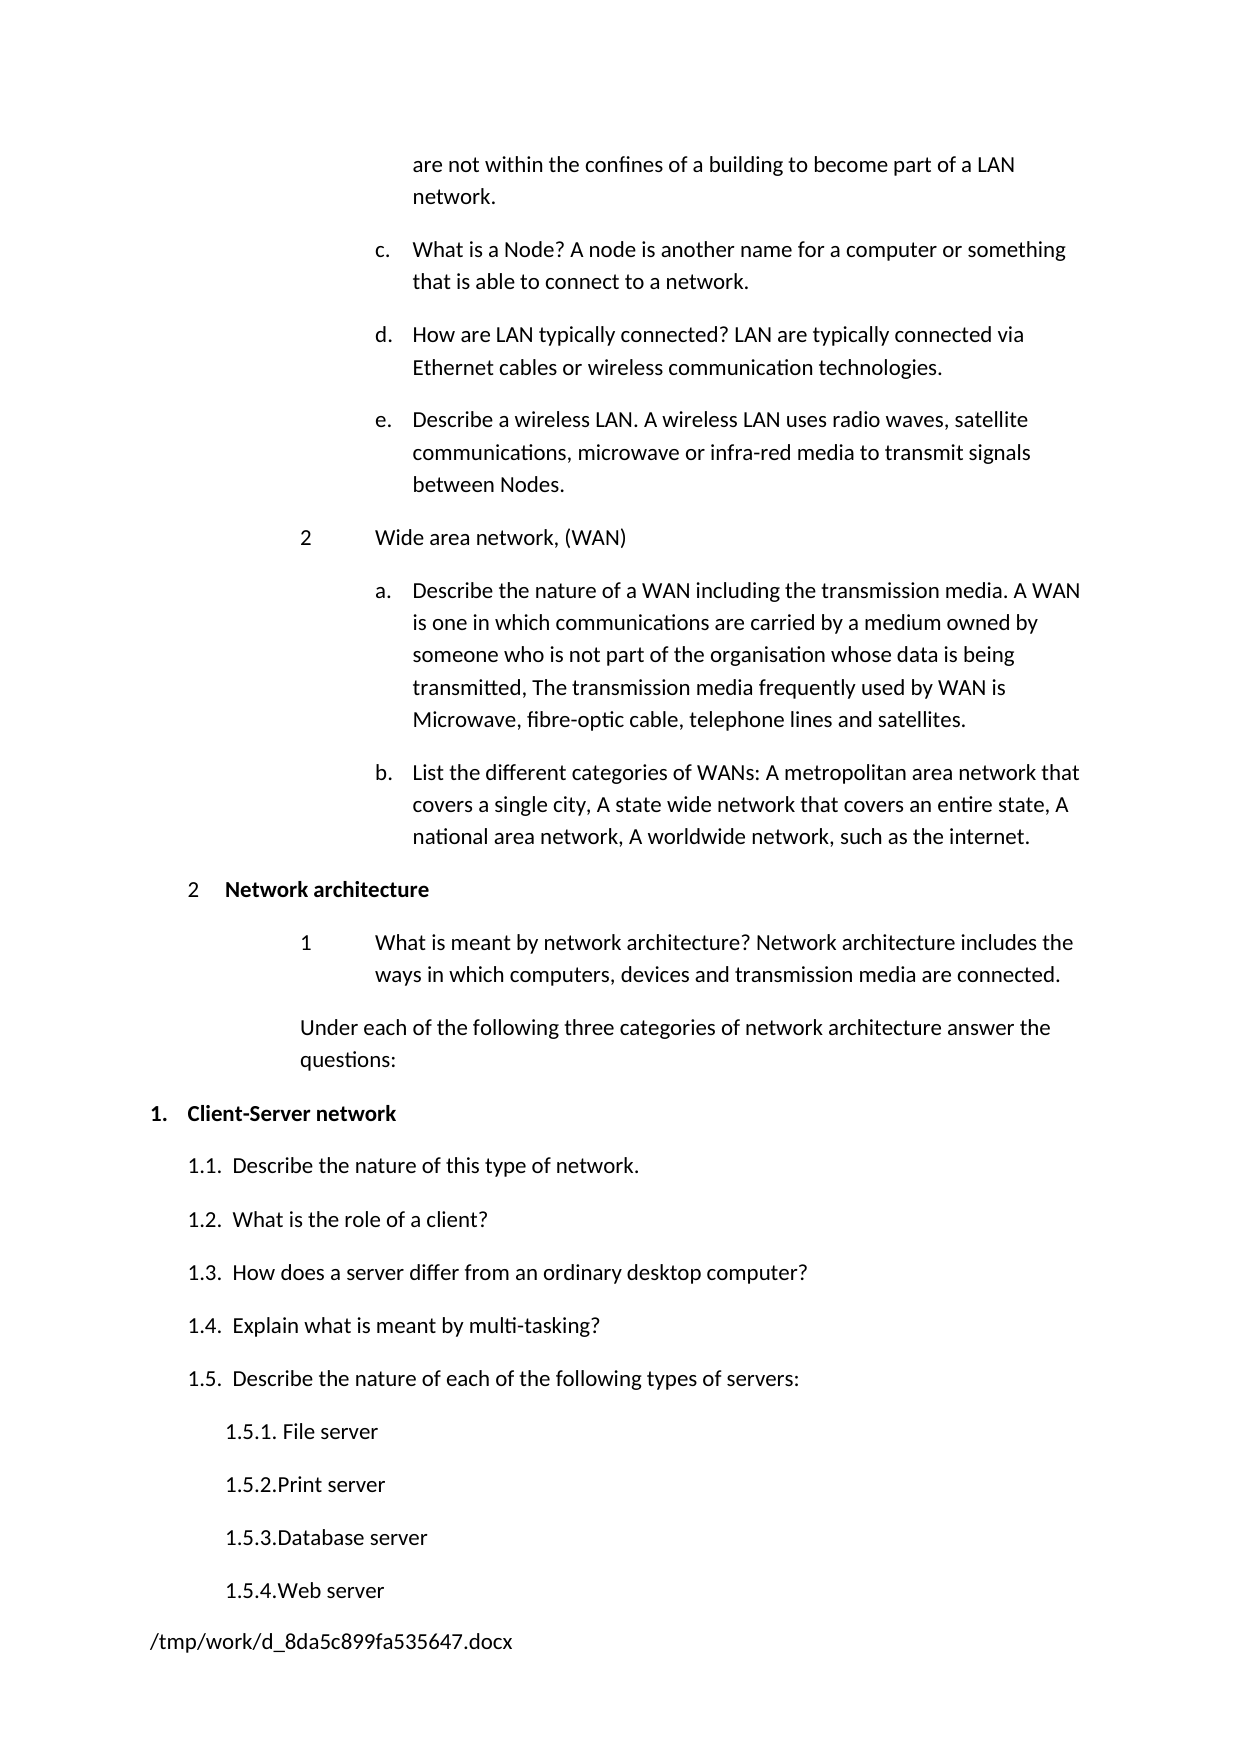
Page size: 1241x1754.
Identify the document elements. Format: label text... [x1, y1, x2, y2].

list What is a Node? A node is another name for a computer or something that is able to connect to a network. [375, 235, 1090, 295]
list What is the role of a client? [187, 1205, 1090, 1233]
list How does a server differ from an ordinary desktop computer? [187, 1258, 1090, 1286]
list How are LAN typically connected? LAN are typically connected via Ethernet cables or wireless communication technologies. [375, 320, 1090, 381]
list Describe the nature of each of the following types of servers: [187, 1364, 1090, 1392]
list Web server [225, 1576, 1090, 1604]
list What is meant by network architecture? Network architecture includes the ways in which computers, devices and transmission media are connected. [300, 928, 1090, 988]
list Client-Server network [150, 1099, 1090, 1127]
list Wide area network, (WAN) [300, 523, 1090, 551]
list Describe the nature of a WAN including the transmission media. A WAN is one in which communications are carried by a medium owned by someone who is not part of the organisation whose data is being transmitted, The transmission media frequently used by WAN is Microwave, fibre-optic cable, telephone lines and satellites. [375, 576, 1090, 733]
list Explain what is meant by multi-tasking? [187, 1311, 1090, 1339]
list Describe a wireless LAN. A wireless LAN uses radio waves, satellite communications, microwave or infra-red media to transmit signals between Nodes. [375, 406, 1090, 498]
list Network architecture [187, 875, 1090, 903]
list Under each of the following three categories of network architecture answer the questions: [300, 1013, 1090, 1074]
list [375, 150, 1090, 210]
list Describe the nature of this type of network. [187, 1152, 1090, 1180]
list File server [225, 1417, 1090, 1445]
list Database server [225, 1523, 1090, 1551]
list List the different categories of WANs: A metropolitan area network that covers a single city, A state wide network that covers an entire state, A national area network, A worldwide network, such as the internet. [375, 758, 1090, 850]
list Print server [225, 1470, 1090, 1498]
